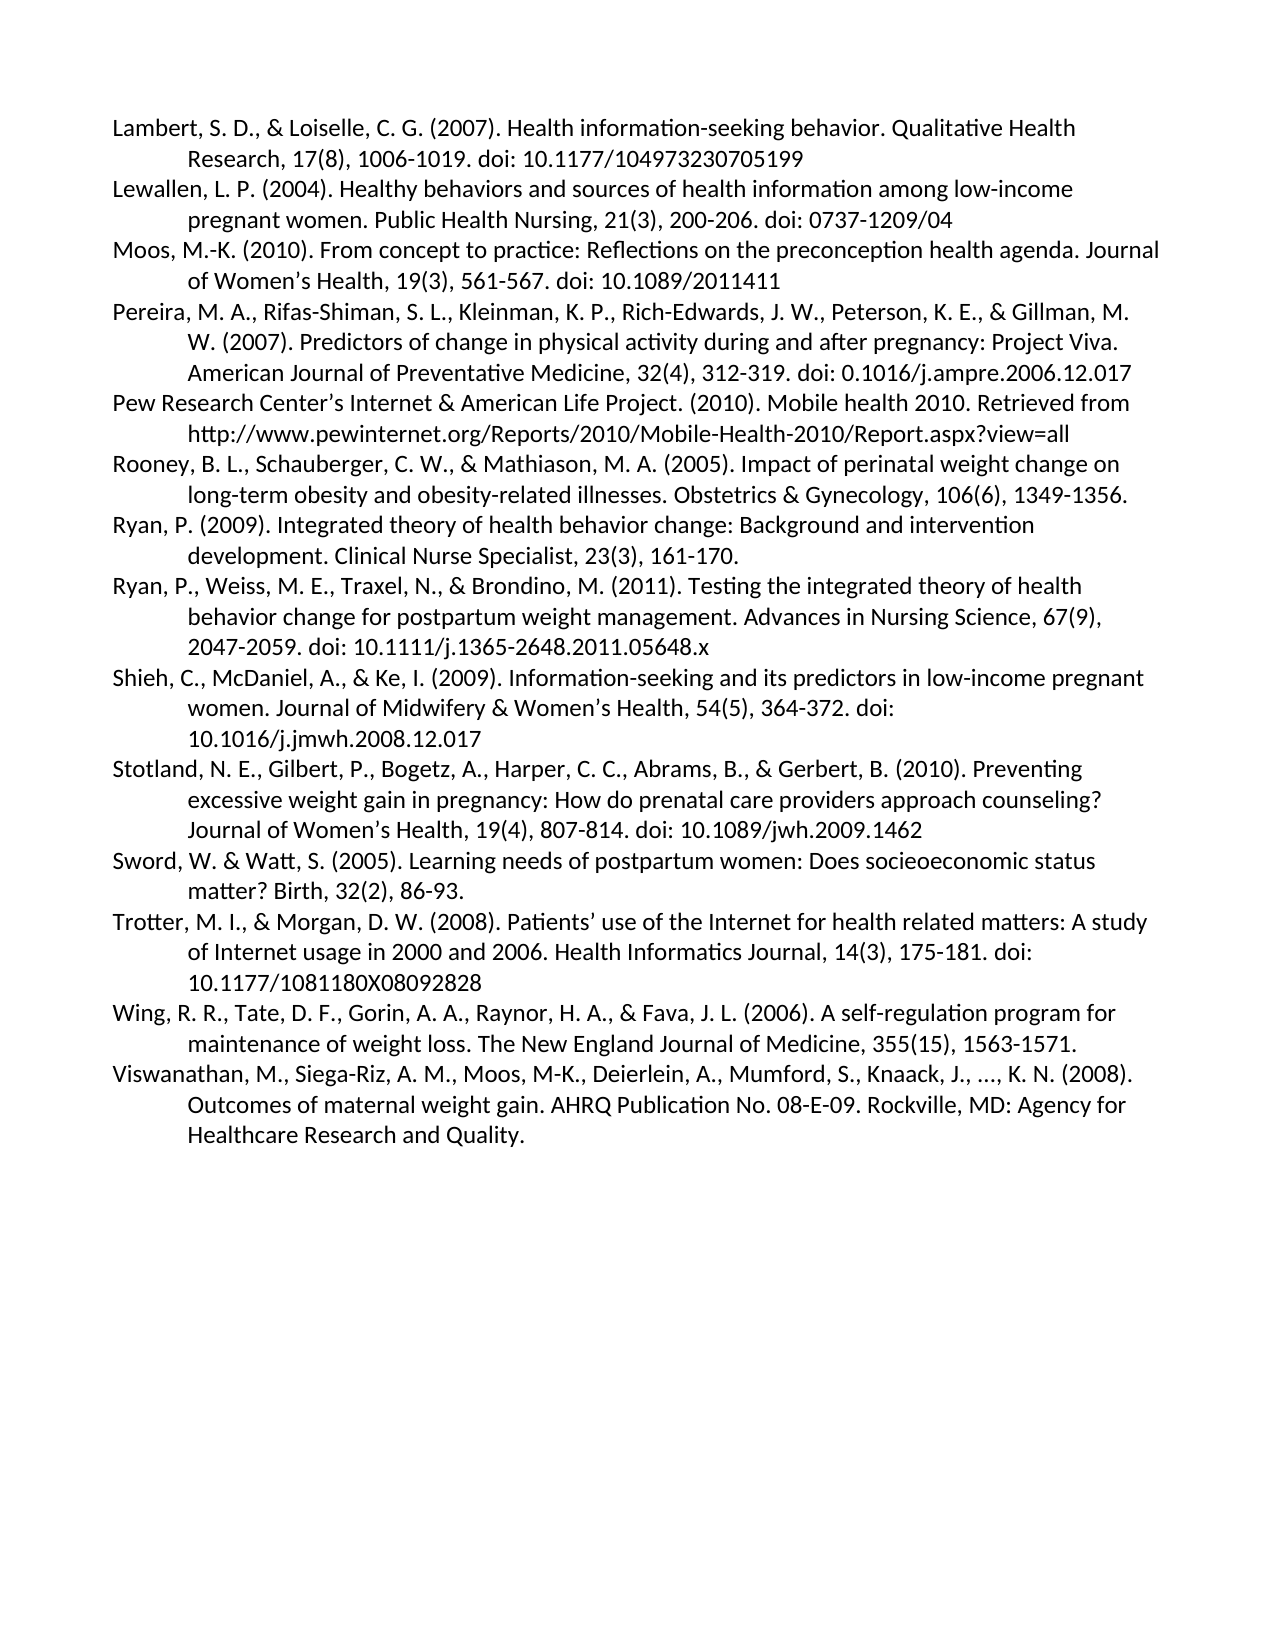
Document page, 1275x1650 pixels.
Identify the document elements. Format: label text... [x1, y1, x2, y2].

text Lambert, S. D., & Loiselle, C. G. (2007). Health information-seeking behavior. Qualitative Health Research, 17(8), 1006-1019. doi: 10.1177/104973230705199 [112, 112, 1162, 173]
text Pew Research Center’s Internet & American Life Project. (2010). Mobile health 2010. Retrieved from http://www.pewinternet.org/Reports/2010/Mobile-Health-2010/Report.aspx?view=all [112, 387, 1162, 448]
text Ryan, P. (2009). Integrated theory of health behavior change: Background and intervention development. Clinical Nurse Specialist, 23(3), 161-170. [112, 509, 1162, 570]
text Ryan, P., Weiss, M. E., Traxel, N., & Brondino, M. (2011). Testing the integrated theory of health behavior change for postpartum weight management. Advances in Nursing Science, 67(9), 2047-2059. doi: 10.1111/j.1365-2648.2011.05648.x [112, 570, 1162, 662]
text Pereira, M. A., Rifas-Shiman, S. L., Kleinman, K. P., Rich-Edwards, J. W., Peterson, K. E., & Gillman, M. W. (2007). Predictors of change in physical activity during and after pregnancy: Project Viva. American Journal of Preventative Medicine, 32(4), 312-319. doi: 0.1016/j.ampre.2006.12.017 [112, 296, 1162, 387]
text Stotland, N. E., Gilbert, P., Bogetz, A., Harper, C. C., Abrams, B., & Gerbert, B. (2010). Preventing excessive weight gain in pregnancy: How do prenatal care providers approach counseling? Journal of Women’s Health, 19(4), 807-814. doi: 10.1089/jwh.2009.1462 [112, 753, 1162, 845]
text Trotter, M. I., & Morgan, D. W. (2008). Patients’ use of the Internet for health related matters: A study of Internet usage in 2000 and 2006. Health Informatics Journal, 14(3), 175-181. doi: 10.1177/1081180X08092828 [112, 906, 1162, 998]
text Lewallen, L. P. (2004). Healthy behaviors and sources of health information among low-income pregnant women. Public Health Nursing, 21(3), 200-206. doi: 0737-1209/04 [112, 173, 1162, 234]
text Shieh, C., McDaniel, A., & Ke, I. (2009). Information-seeking and its predictors in low-income pregnant women. Journal of Midwifery & Women’s Health, 54(5), 364-372. doi: 10.1016/j.jmwh.2008.12.017 [112, 662, 1162, 753]
text Wing, R. R., Tate, D. F., Gorin, A. A., Raynor, H. A., & Fava, J. L. (2006). A self-regulation program for maintenance of weight loss. The New England Journal of Medicine, 355(15), 1563-1571. [112, 998, 1162, 1059]
text Viswanathan, M., Siega-Riz, A. M., Moos, M-K., Deierlein, A., Mumford, S., Knaack, J., ..., K. N. (2008). Outcomes of maternal weight gain. AHRQ Publication No. 08-E-09. Rockville, MD: Agency for Healthcare Research and Quality. [112, 1059, 1162, 1150]
text Rooney, B. L., Schauberger, C. W., & Mathiason, M. A. (2005). Impact of perinatal weight change on long-term obesity and obesity-related illnesses. Obstetrics & Gynecology, 106(6), 1349-1356. [112, 448, 1162, 509]
text Sword, W. & Watt, S. (2005). Learning needs of postpartum women: Does socieoeconomic status matter? Birth, 32(2), 86-93. [112, 845, 1162, 906]
text Moos, M.-K. (2010). From concept to practice: Reflections on the preconception health agenda. Journal of Women’s Health, 19(3), 561-567. doi: 10.1089/2011411 [112, 234, 1162, 296]
